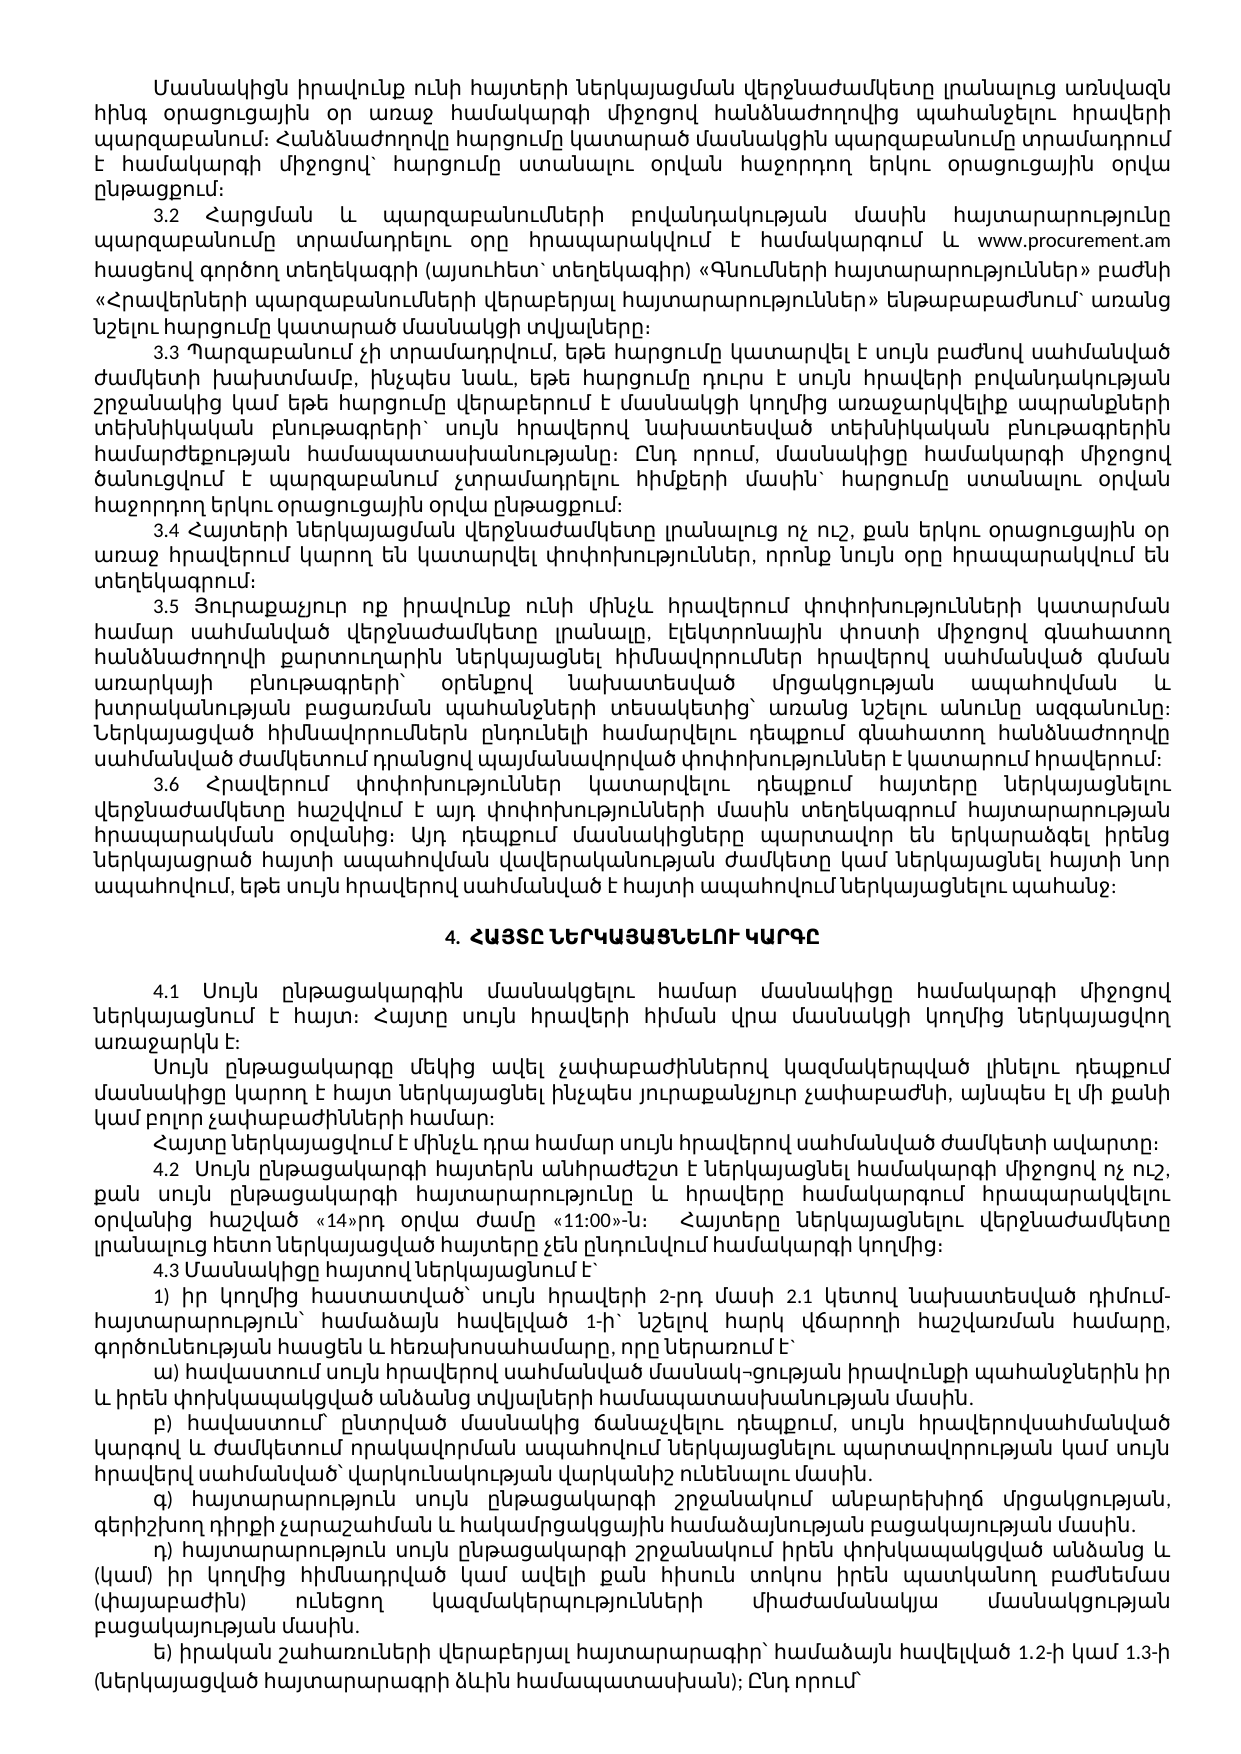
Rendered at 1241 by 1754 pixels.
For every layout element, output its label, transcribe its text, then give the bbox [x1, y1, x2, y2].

text 3.2 Հարցման և պարզաբանումների բովանդակության մասին հայտարարությունը պարզաբանումը տրամադրելու օրը հրապարակվում է համակարգում և www.procurement.am հասցեով գործող տեղեկագրի (այսուհետ` տեղեկագիր) «Գնումների հայտարարություններ» բաժնի «Հրավերների պարզաբանումների վերաբերյալ հայտարարություններ» ենթաբաբաժնում` առանց նշելու հարցումը կատարած մասնակցի տվյալները։ [94, 202, 1171, 339]
text Սույն ընթացակարգը մեկից ավել չափաբաժիններով կազմակերպված լինելու դեպքում մասնակիցը կարող է հայտ ներկայացնել ինչպես յուրաքանչյուր չափաբաժնի, այնպես էլ մի քանի կամ բոլոր չափաբաժինների համար: [94, 1054, 1171, 1131]
text գ) հայտարարություն սույն ընթացակարգի շրջանակում անբարեխիղճ մրցակցության, գերիշխող դիրքի չարաշահման և հակամրցակցային համաձայնության բացակայության մասին. [94, 1486, 1171, 1537]
text դ) հայտարարություն սույն ընթացակարգի շրջանակում իրեն փոխկապակցված անձանց և (կամ) իր կողմից հիմնադրված կամ ավելի քան հիսուն տոկոս իրեն պատկանող բաժնեմաս (փայաբաժին) ունեցող կազմակերպությունների միաժամանակյա մասնակցության բացակայության մասին. [94, 1537, 1171, 1639]
text Հայտը ներկայացվում է մինչև դրա համար սույն հրավերով սահմանված ժամկետի ավարտը։ [94, 1131, 1171, 1156]
text ա) հավաստում սույն հրավերով սահմանված մասնակ¬ցության իրավունքի պահանջներին իր և իրեն փոխկապակցված անձանց տվյալների համապատասխանության մասին. [94, 1359, 1171, 1410]
text 4. ՀԱՅՏԸ ՆԵՐԿԱՅԱՑՆԵԼՈՒ ԿԱՐԳԸ [94, 924, 1171, 949]
text 4.1 Սույն ընթացակարգին մասնակցելու համար մասնակիցը համակարգի միջոցով ներկայացնում է հայտ։ Հայտը սույն հրավերի հիման վրա մասնակցի կողմից ներկայացվող առաջարկն է: [94, 978, 1171, 1054]
text 3.4 Հայտերի ներկայացման վերջնաժամկետը լրանալուց ոչ ուշ, քան երկու օրացուցային օր առաջ հրավերում կարող են կատարվել փոփոխություններ, որոնք նույն օրը հրապարակվում են տեղեկագրում։ [94, 517, 1171, 593]
text ե) իրական շահառուների վերաբերյալ հայտարարագիր՝ համաձայն հավելված 1․2-ի կամ 1.3-ի (ներկայացված հայտարարագրի ձևին համապատասխան); Ընդ որում՝ [94, 1639, 1171, 1693]
text 3.3 Պարզաբանում չի տրամադրվում, եթե հարցումը կատարվել է սույն բաժնով սահմանված ժամկետի խախտմամբ, ինչպես նաև, եթե հարցումը դուրս է սույն հրավերի բովանդակության շրջանակից կամ եթե հարցումը վերաբերում է մասնակցի կողմից առաջարկվելիք ապրանքների տեխնիկական բնութագրերի` սույն հրավերով նախատեսված տեխնիկական բնութագրերին համարժեքության համապատասխանությանը։ Ընդ որում, մասնակիցը համակարգի միջոցով ծանուցվում է պարզաբանում չտրամադրելու հիմքերի մասին` հարցումը ստանալու օրվան հաջորդող երկու օրացուցային օրվա ընթացքում: [94, 339, 1171, 517]
text բ) հավաստում՝ ընտրված մասնակից ճանաչվելու դեպքում, սույն հրավերովսահմանված կարգով և ժամկետում որակավորման ապահովում ներկայացնելու պարտավորության կամ սույն հրավերվ սահմանված՝ վարկունակության վարկանիշ ունենալու մասին. [94, 1410, 1171, 1486]
text 1) իր կողմից հաստատված՝ սույն հրավերի 2-րդ մասի 2.1 կետով նախատեսված դիմում-հայտարարություն՝ համաձայն հավելված 1-ի` նշելով հարկ վճարողի հաշվառման համարը, գործունեության հասցեն և հեռախոսահամարը, որը ներառում է` [94, 1283, 1171, 1359]
text 4.2 Սույն ընթացակարգի հայտերն անհրաժեշտ է ներկայացնել համակարգի միջոցով ոչ ուշ, քան սույն ընթացակարգի հայտարարությունը և հրավերը համակարգում հրապարակվելու օրվանից հաշված «14»րդ օրվա ժամը «11:00»-ն։ Հայտերը ներկայացնելու վերջնաժամկետը լրանալուց հետո ներկայացված հայտերը չեն ընդունվում համակարգի կողմից։ [94, 1156, 1171, 1258]
text 3.6 Հրավերում փոփոխություններ կատարվելու դեպքում հայտերը ներկայացնելու վերջնաժամկետը հաշվվում է այդ փոփոխությունների մասին տեղեկագրում հայտարարության հրապարակման օրվանից։ Այդ դեպքում մասնակիցները պարտավոր են երկարաձգել իրենց ներկայացրած հայտի ապահովման վավերականության ժամկետը կամ ներկայացնել հայտի նոր ապահովում, եթե սույն հրավերով սահմանված է հայտի ապահովում ներկայացնելու պահանջ: [94, 771, 1171, 898]
text 4.3 Մասնակիցը հայտով ներկայացնում է` [94, 1258, 1171, 1283]
text Մասնակիցն իրավունք ունի հայտերի ներկայացման վերջնաժամկետը լրանալուց առնվազն հինգ օրացուցային օր առաջ համակարգի միջոցով հանձնաժողովից պահանջելու հրավերի պարզաբանում։ Հանձնաժողովը հարցումը կատարած մասնակցին պարզաբանումը տրամադրում է համակարգի միջոցով` հարցումը ստանալու օրվան հաջորդող երկու օրացուցային օրվա ընթացքում։ [94, 75, 1171, 202]
text 3.5 Յուրաքաչյուր ոք իրավունք ունի մինչև հրավերում փոփոխությունների կատարման համար սահմանված վերջնաժամկետը լրանալը, էլեկտրոնային փոստի միջոցով գնահատող հանձնաժողովի քարտուղարին ներկայացնել հիմնավորումներ հրավերով սահմանված գնման առարկայի բնութագրերի՝ օրենքով նախատեսված մրցակցության ապահովման և խտրականության բացառման պահանջների տեսակետից՝ առանց նշելու անունը ազգանունը: Ներկայացված հիմնավորումներն ընդունելի համարվելու դեպքում գնահատող հանձնաժողովը սահմանված ժամկետում դրանցով պայմանավորված փոփոխություններ է կատարում հրավերում: [94, 593, 1171, 771]
